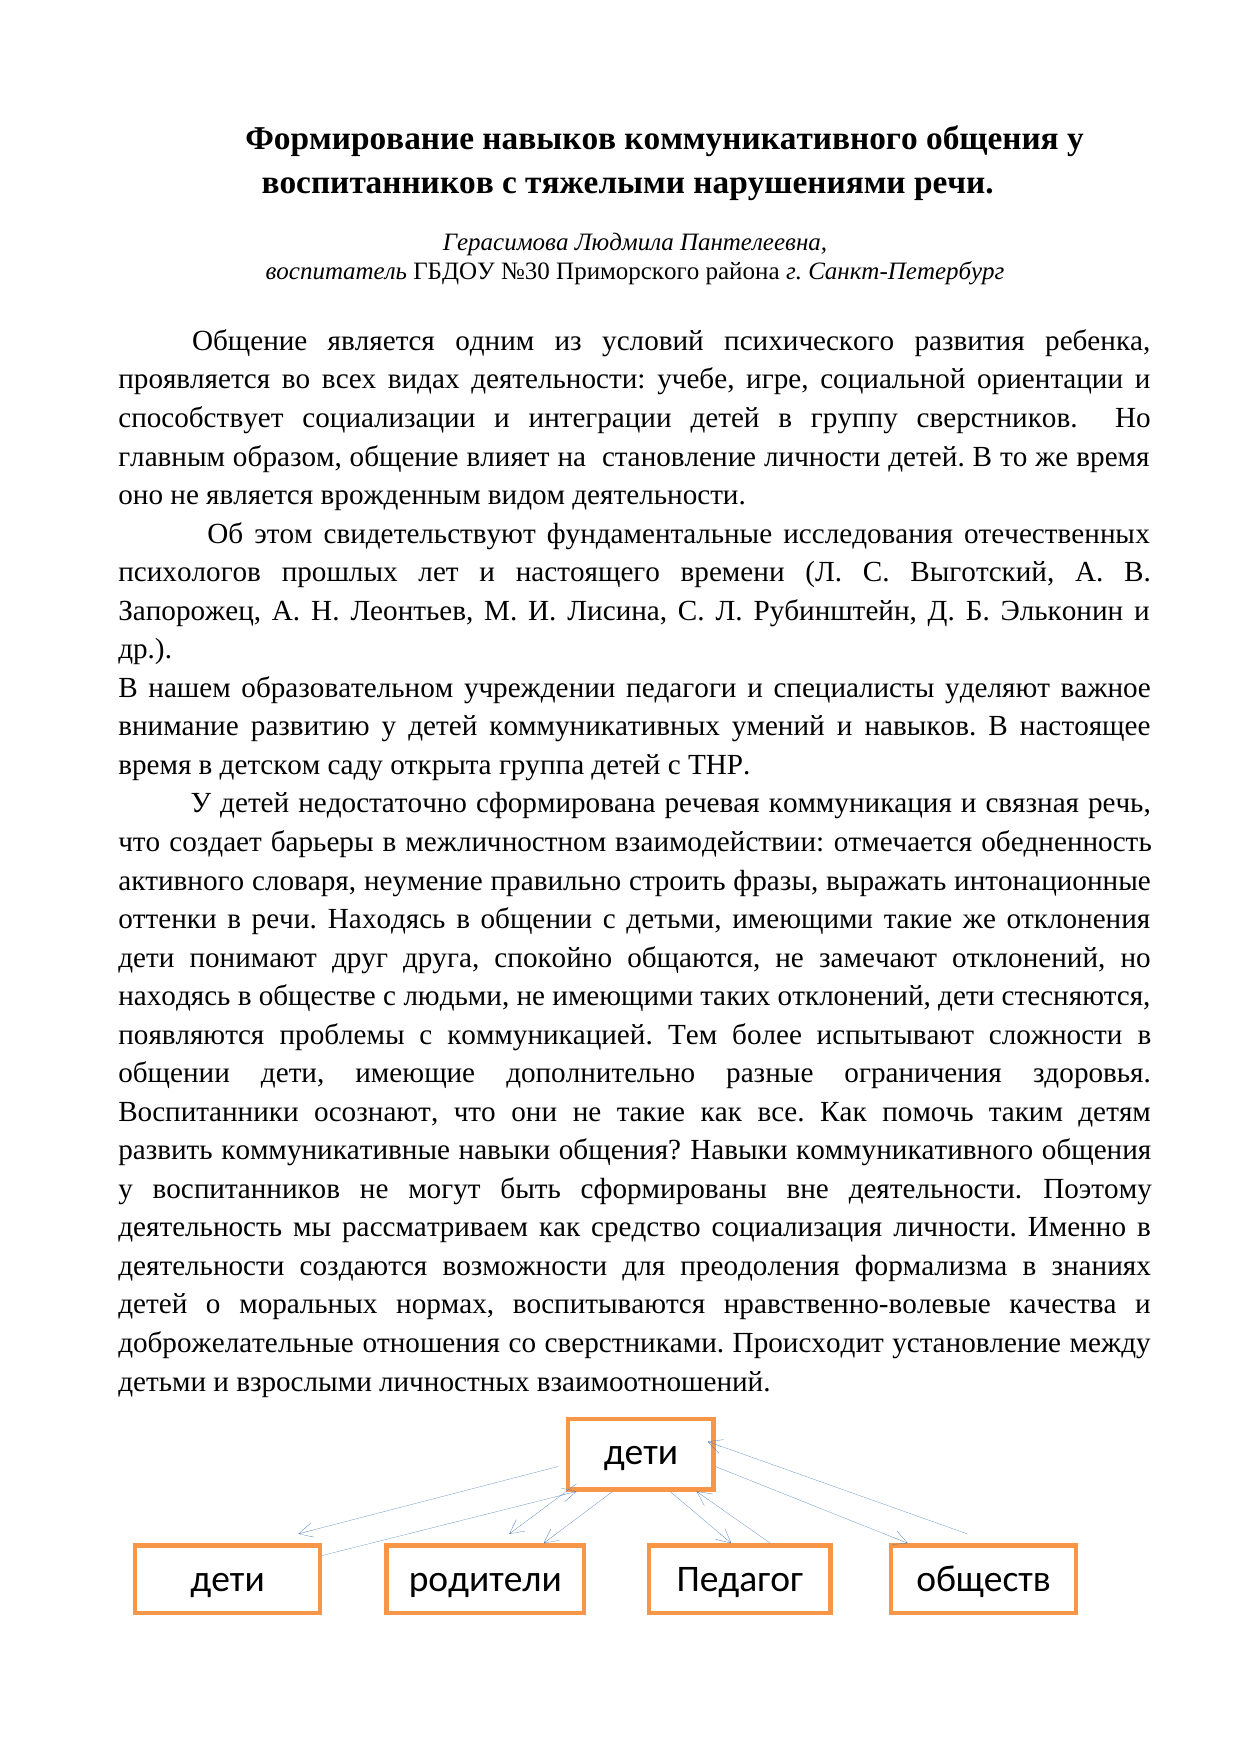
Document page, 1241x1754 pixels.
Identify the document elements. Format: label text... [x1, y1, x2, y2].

text Об этом свидетельствуют фундаментальные исследования отечественных психологов прошлых лет и настоящего времени (Л. С. Выготский, А. В. Запорожец, А. Н. Леонтьев, М. И. Лисина, С. Л. Рубинштейн, Д. Б. Эльконин и др.). [118, 516, 1152, 665]
text воспитатель ГБДОУ №30 Приморского района г. Санкт-Петербург [118, 256, 1152, 284]
text В нашем образовательном учреждении педагоги и специалисты уделяют важное внимание развитию у детей коммуникативных умений и навыков. В настоящее время в детском саду открыта группа детей с ТНР. [118, 670, 1152, 781]
text Общение является одним из условий психического развития ребенка, проявляется во всех видах деятельности: учебе, игре, социальной ориентации и способствует социализации и интеграции детей в группу сверстников. Но главным образом, общение влияет на становление личности детей. В то же время оно не является врожденным видом деятельности. [118, 323, 1152, 511]
text У детей недостаточно сформирована речевая коммуникация и связная речь, что создает барьеры в межличностном взаимодействии: отмечается обедненность активного словаря, неумение правильно строить фразы, выражать интонационные оттенки в речи. Находясь в общении с детьми, имеющими такие же отклонения дети понимают друг друга, спокойно общаются, не замечают отклонений, но находясь в обществе с людьми, не имеющими таких отклонений, дети стесняются, появляются проблемы с коммуникацией. Тем более испытывают сложности в общении дети, имеющие дополнительно разные ограничения здоровья. Воспитанники осознают, что они не такие как все. Как помочь таким детям развить коммуникативные навыки общения? Навыки коммуникативного общения у воспитанников не могут быть сформированы вне деятельности. Поэтому деятельность мы рассматриваем как средство социализация личности. Именно в деятельности создаются возможности для преодоления формализма в знаниях детей о моральных нормах, воспитываются нравственно-волевые качества и доброжелательные отношения со сверстниками. Происходит установление между детьми и взрослыми личностных взаимоотношений. [118, 786, 1152, 1397]
text Герасимова Людмила Пантелеевна, [118, 227, 1152, 256]
text Формирование навыков коммуникативного общения у воспитанников с тяжелыми нарушениями речи. [88, 118, 1167, 201]
